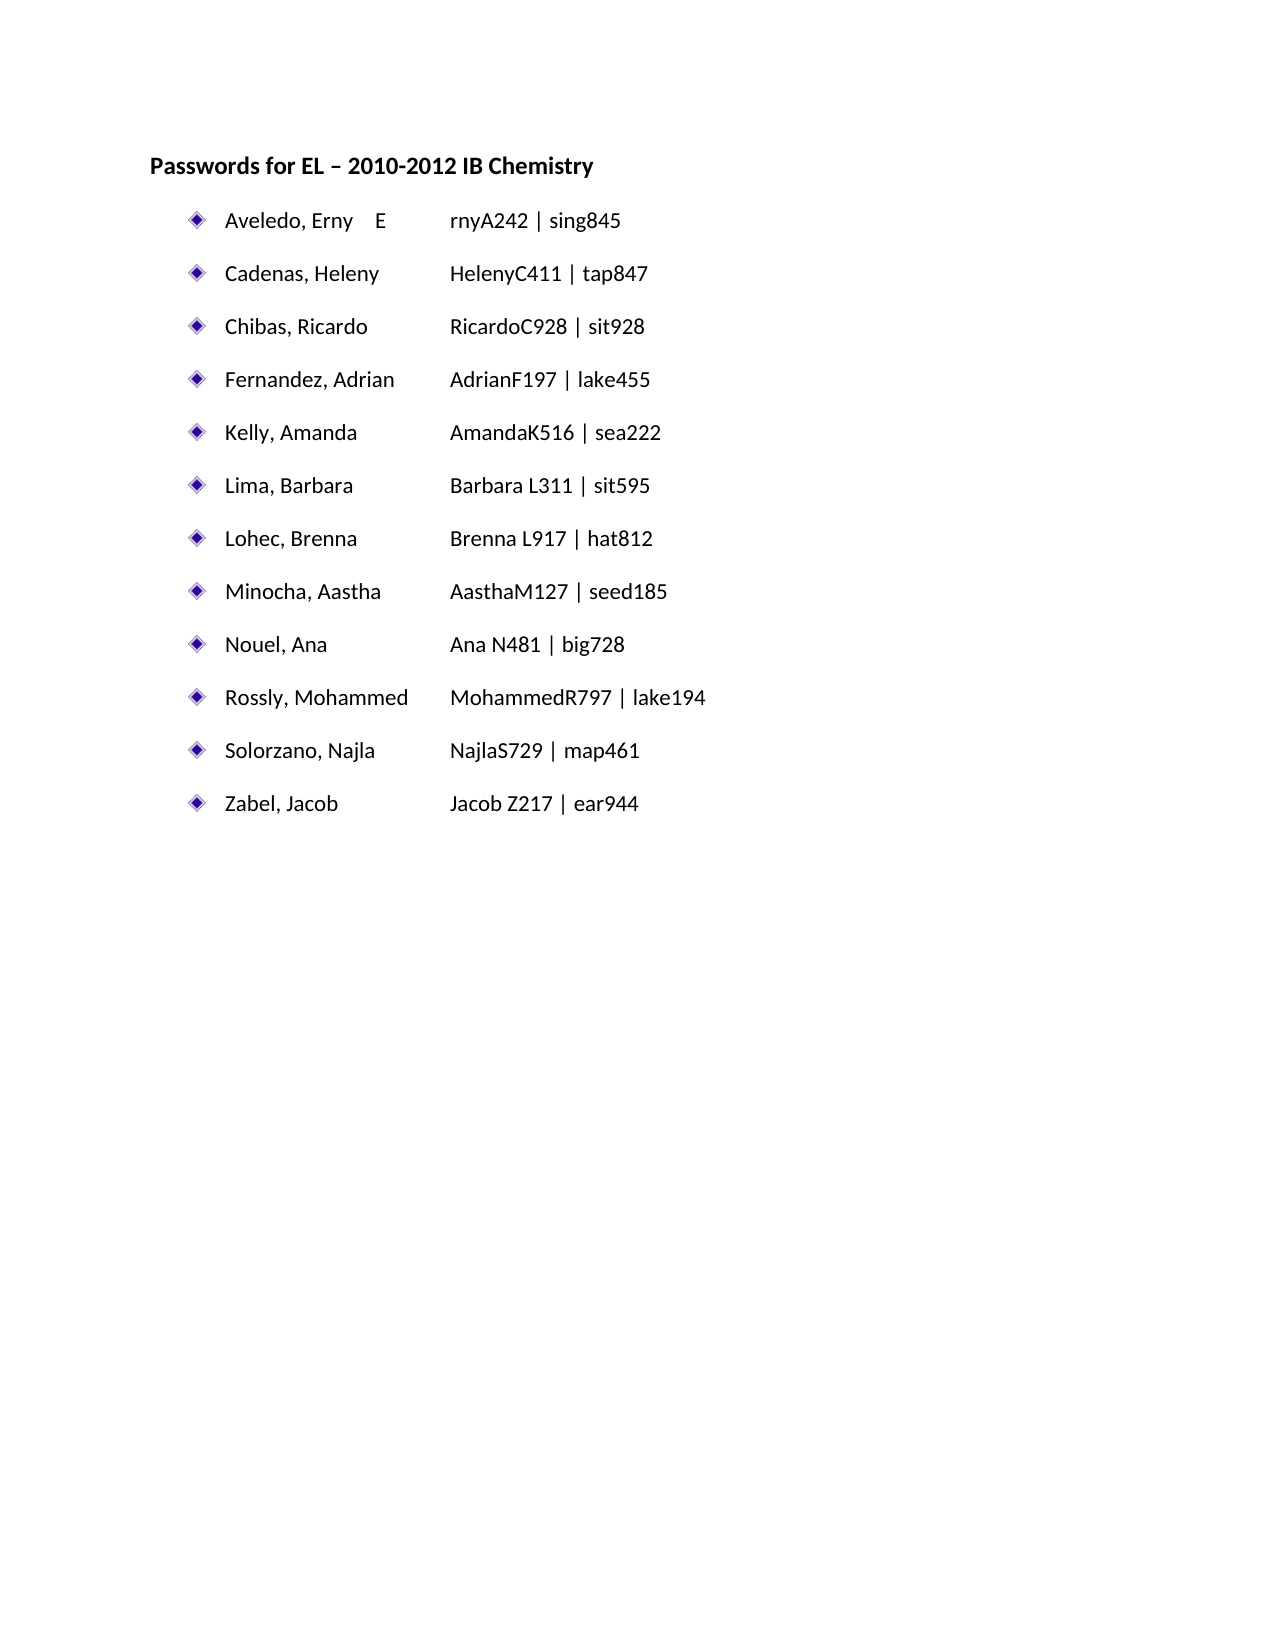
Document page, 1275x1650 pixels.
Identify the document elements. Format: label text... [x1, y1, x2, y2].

list Lima, Barbara Barbara L311 | sit595 [187, 471, 1125, 499]
list Chibas, Ricardo RicardoC928 | sit928 [187, 312, 1125, 340]
list Fernandez, Adrian AdrianF197 | lake455 [187, 365, 1125, 393]
list Minocha, Aastha AasthaM127 | seed185 [187, 577, 1125, 605]
text Passwords for EL – 2010-2012 IB Chemistry [150, 150, 1125, 181]
list Zabel, Jacob Jacob Z217 | ear944 [187, 789, 1125, 817]
picture [188, 264, 206, 282]
list Nouel, Ana Ana N481 | big728 [187, 630, 1125, 658]
picture [188, 476, 206, 494]
list Lohec, Brenna Brenna L917 | hat812 [187, 524, 1125, 552]
picture [188, 529, 206, 547]
list Kelly, Amanda AmandaK516 | sea222 [187, 418, 1125, 446]
list Solorzano, Najla NajlaS729 | map461 [187, 736, 1125, 764]
picture [188, 370, 206, 388]
picture [188, 582, 206, 600]
picture [188, 794, 206, 812]
list Aveledo, Erny E rnyA242 | sing845 [187, 206, 1125, 234]
picture [188, 211, 206, 229]
picture [188, 317, 206, 335]
list Cadenas, Heleny HelenyC411 | tap847 [187, 259, 1125, 287]
picture [188, 688, 206, 706]
list Rossly, Mohammed MohammedR797 | lake194 [187, 683, 1125, 711]
picture [188, 635, 206, 653]
picture [188, 741, 206, 759]
picture [188, 423, 206, 441]
